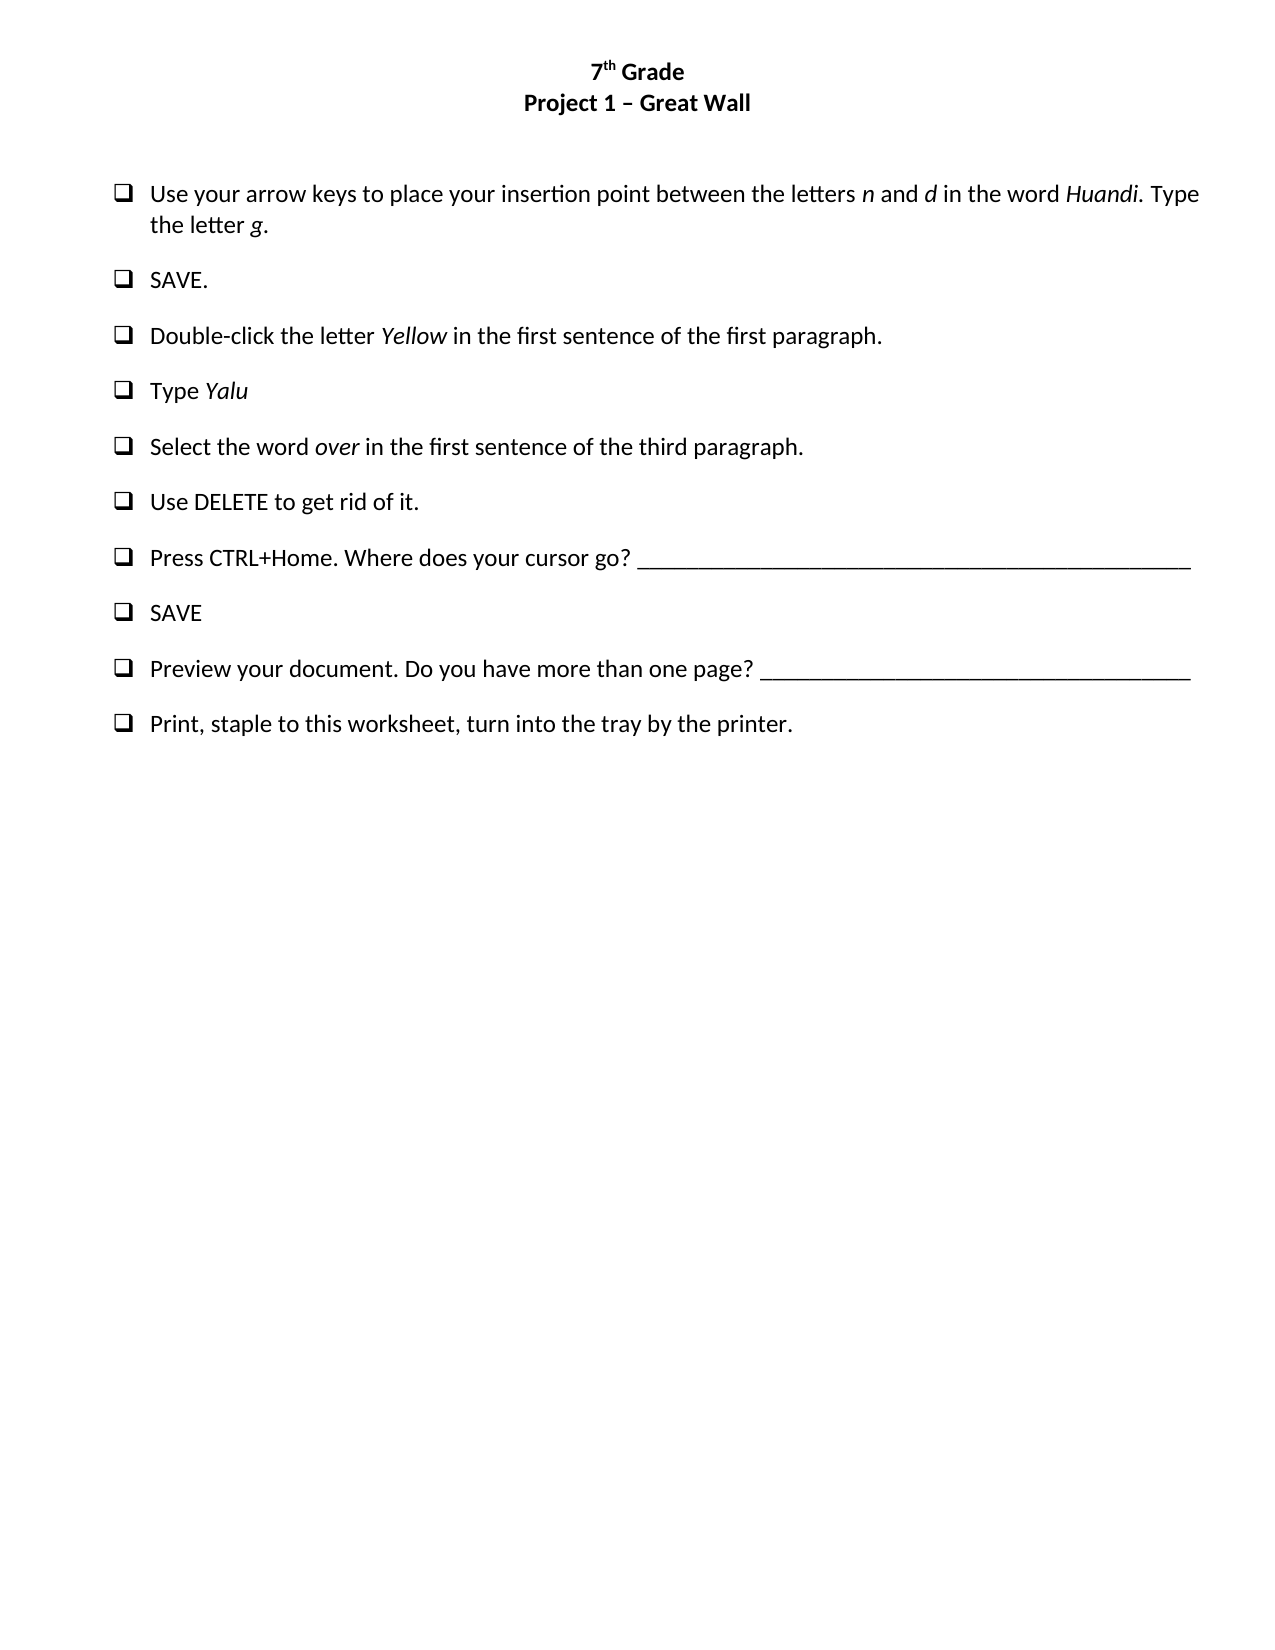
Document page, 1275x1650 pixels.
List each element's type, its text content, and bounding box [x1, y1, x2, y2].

list SAVE [112, 597, 1200, 628]
list Select the word over in the first sentence of the third paragraph. [112, 431, 1200, 461]
list SAVE. [112, 264, 1200, 295]
list Type Yalu [112, 375, 1200, 406]
list Use your arrow keys to place your insertion point between the letters n and d in the word Huandi. Type the letter g. [112, 178, 1200, 239]
list Print, staple to this worksheet, turn into the tray by the printer. [112, 708, 1200, 739]
list Use DELETE to get rid of it. [112, 486, 1200, 517]
list Preview your document. Do you have more than one page? [112, 653, 1200, 683]
list Double-click the letter Yellow in the first sentence of the first paragraph. [112, 320, 1200, 350]
list Press CTRL+Home. Where does your cursor go? [112, 542, 1200, 572]
